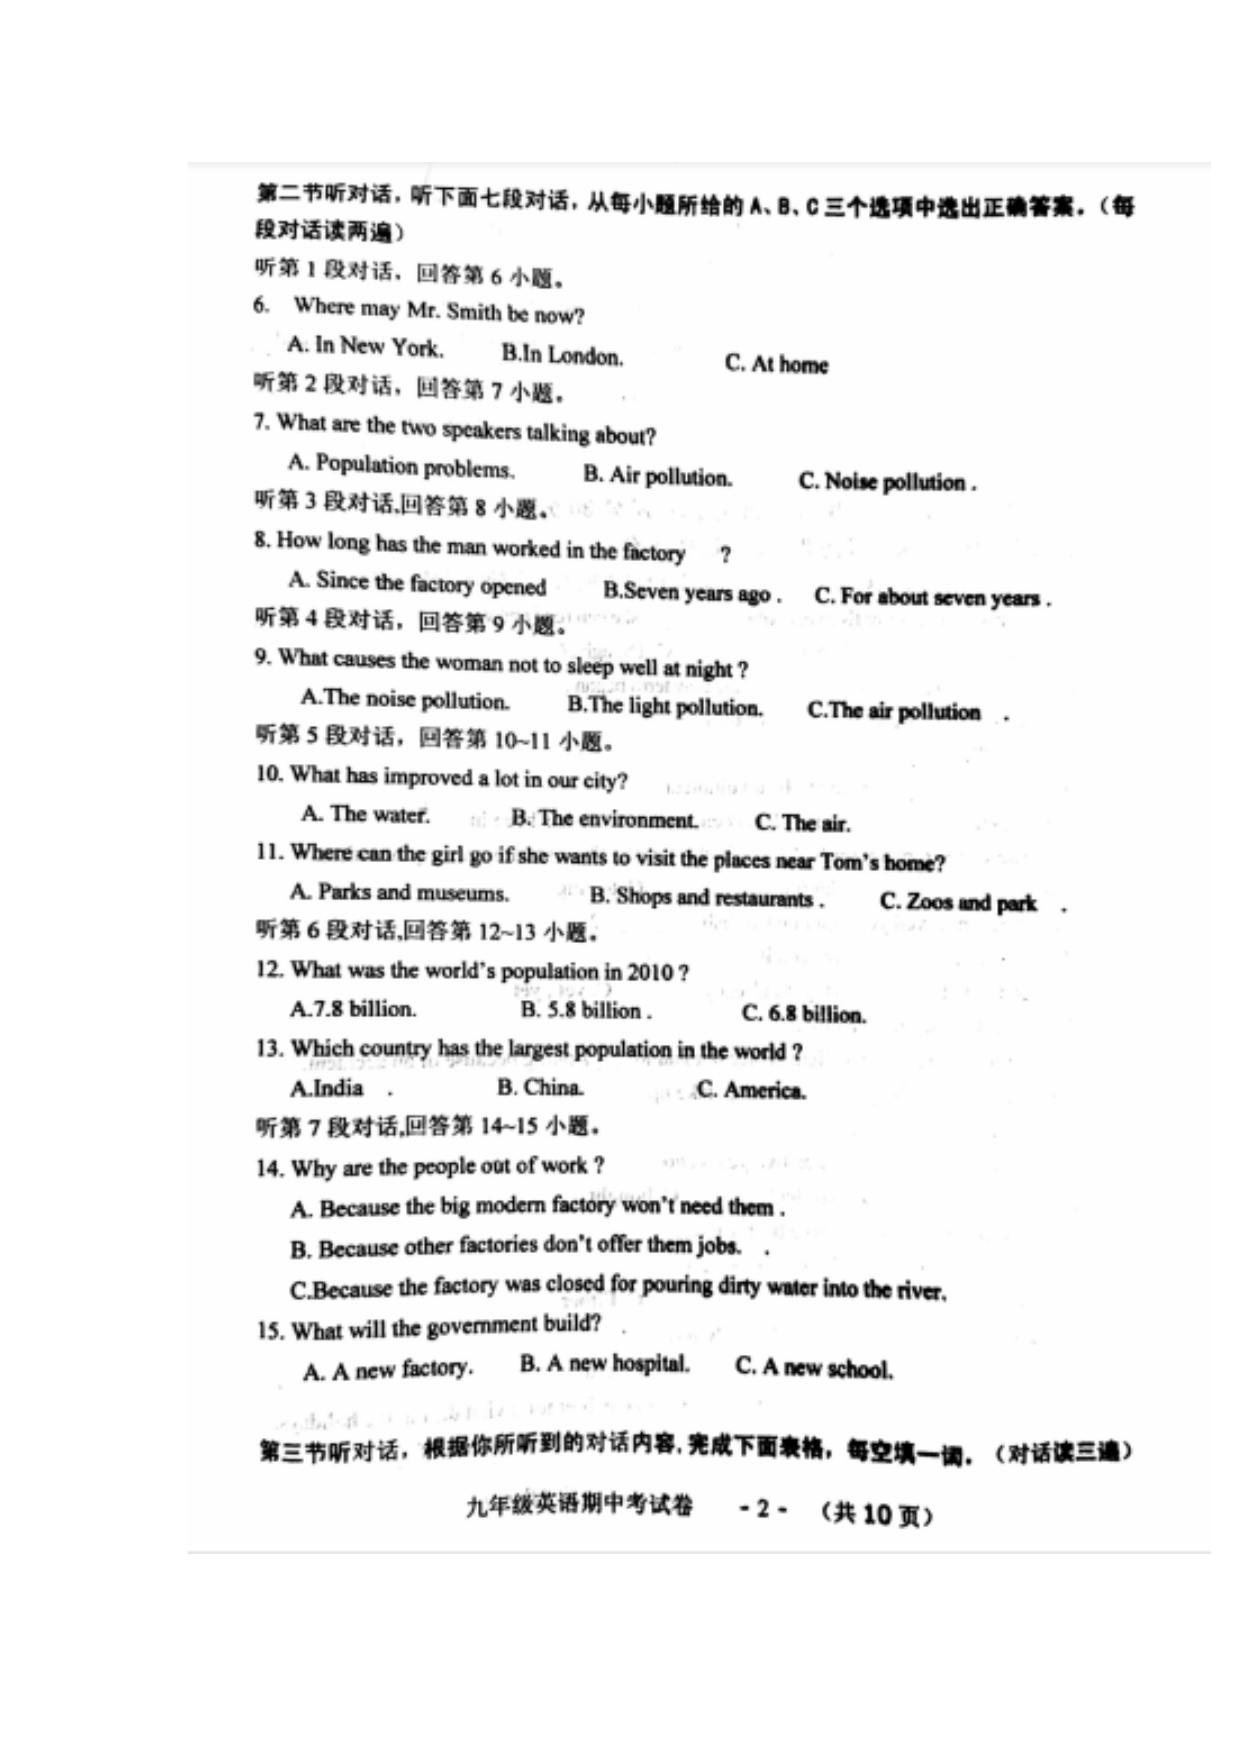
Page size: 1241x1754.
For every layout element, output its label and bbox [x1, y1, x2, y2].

picture [187, 162, 1212, 1554]
